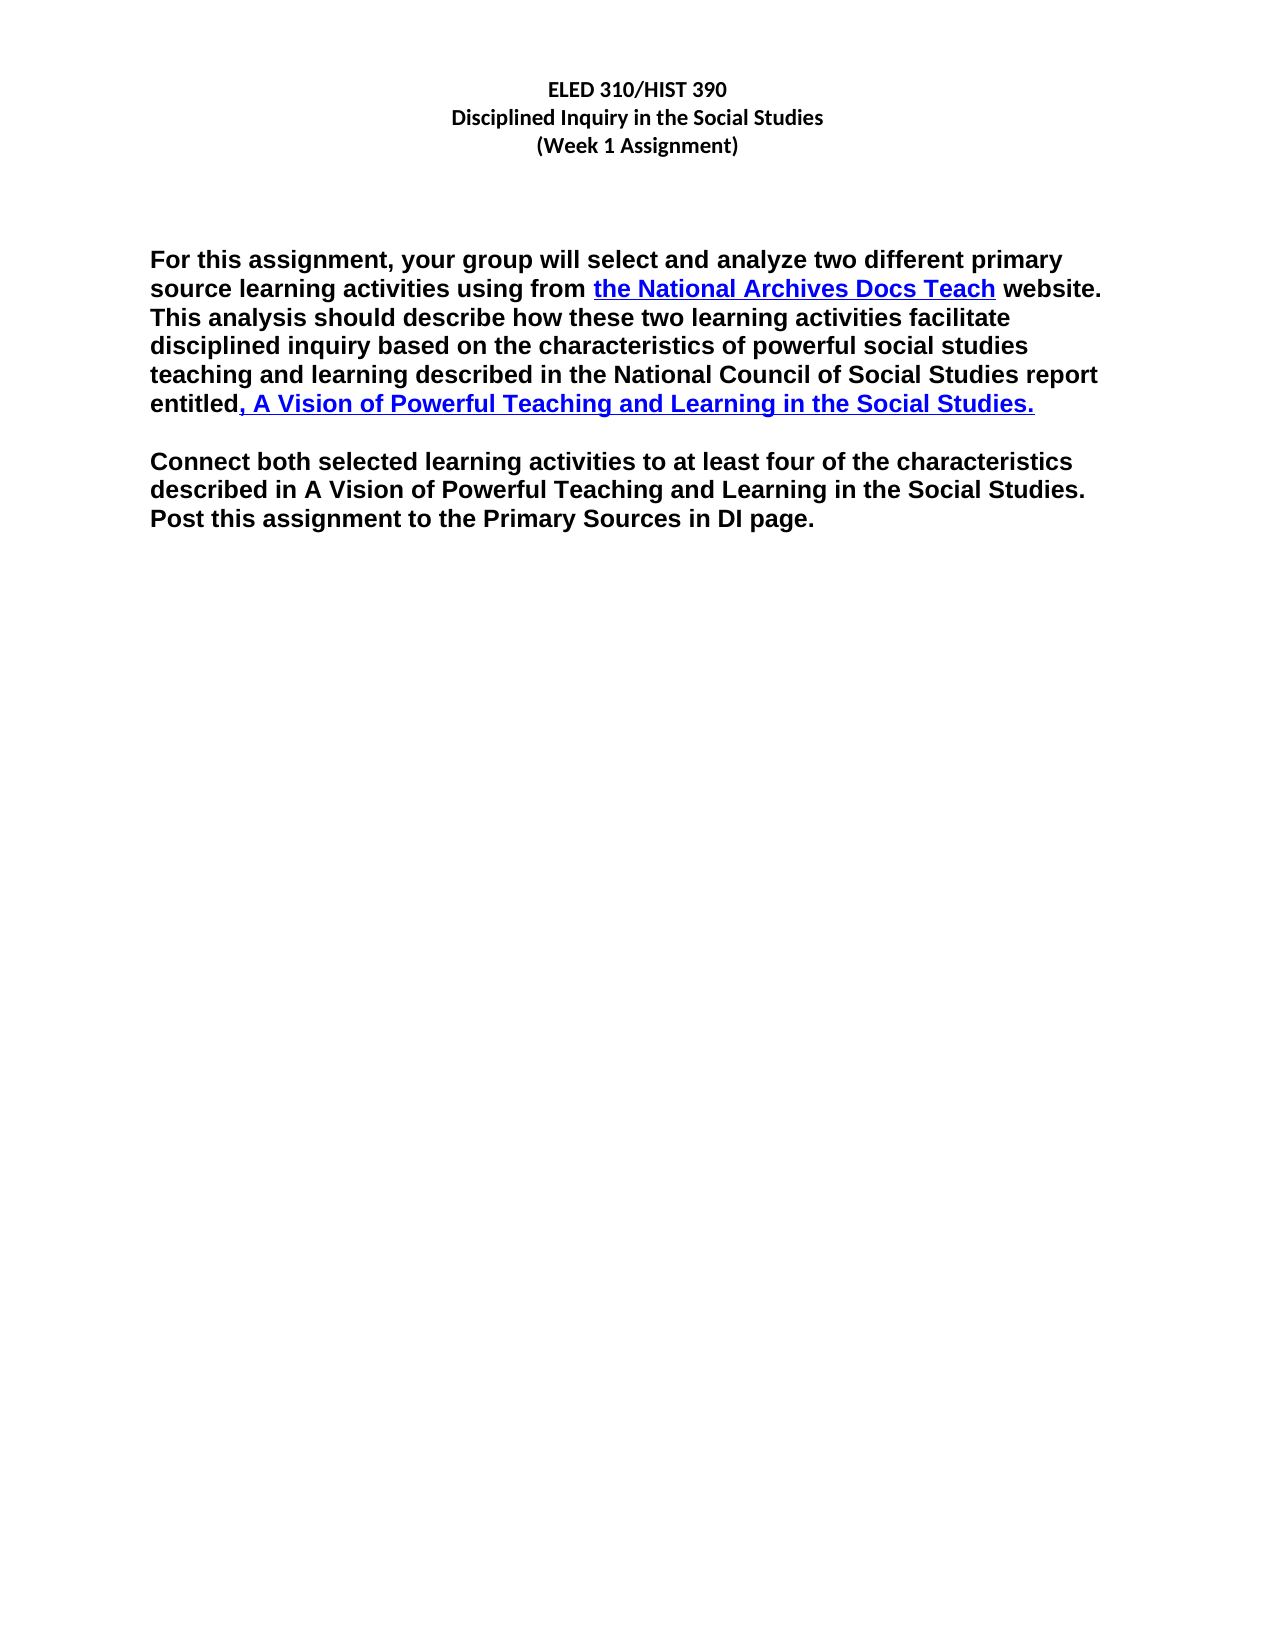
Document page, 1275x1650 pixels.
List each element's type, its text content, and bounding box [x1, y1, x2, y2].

text For this assignment, your group will select and analyze two different primary source learning activities using from the National Archives Docs Teach website. This analysis should describe how these two learning activities facilitate disciplined inquiry based on the characteristics of powerful social studies teaching and learning described in the National Council of Social Studies report entitled, A Vision of Powerful Teaching and Learning in the Social Studies. [150, 245, 1125, 417]
text Connect both selected learning activities to at least four of the characteristics described in A Vision of Powerful Teaching and Learning in the Social Studies. Post this assignment to the Primary Sources in DI page. [150, 447, 1125, 533]
